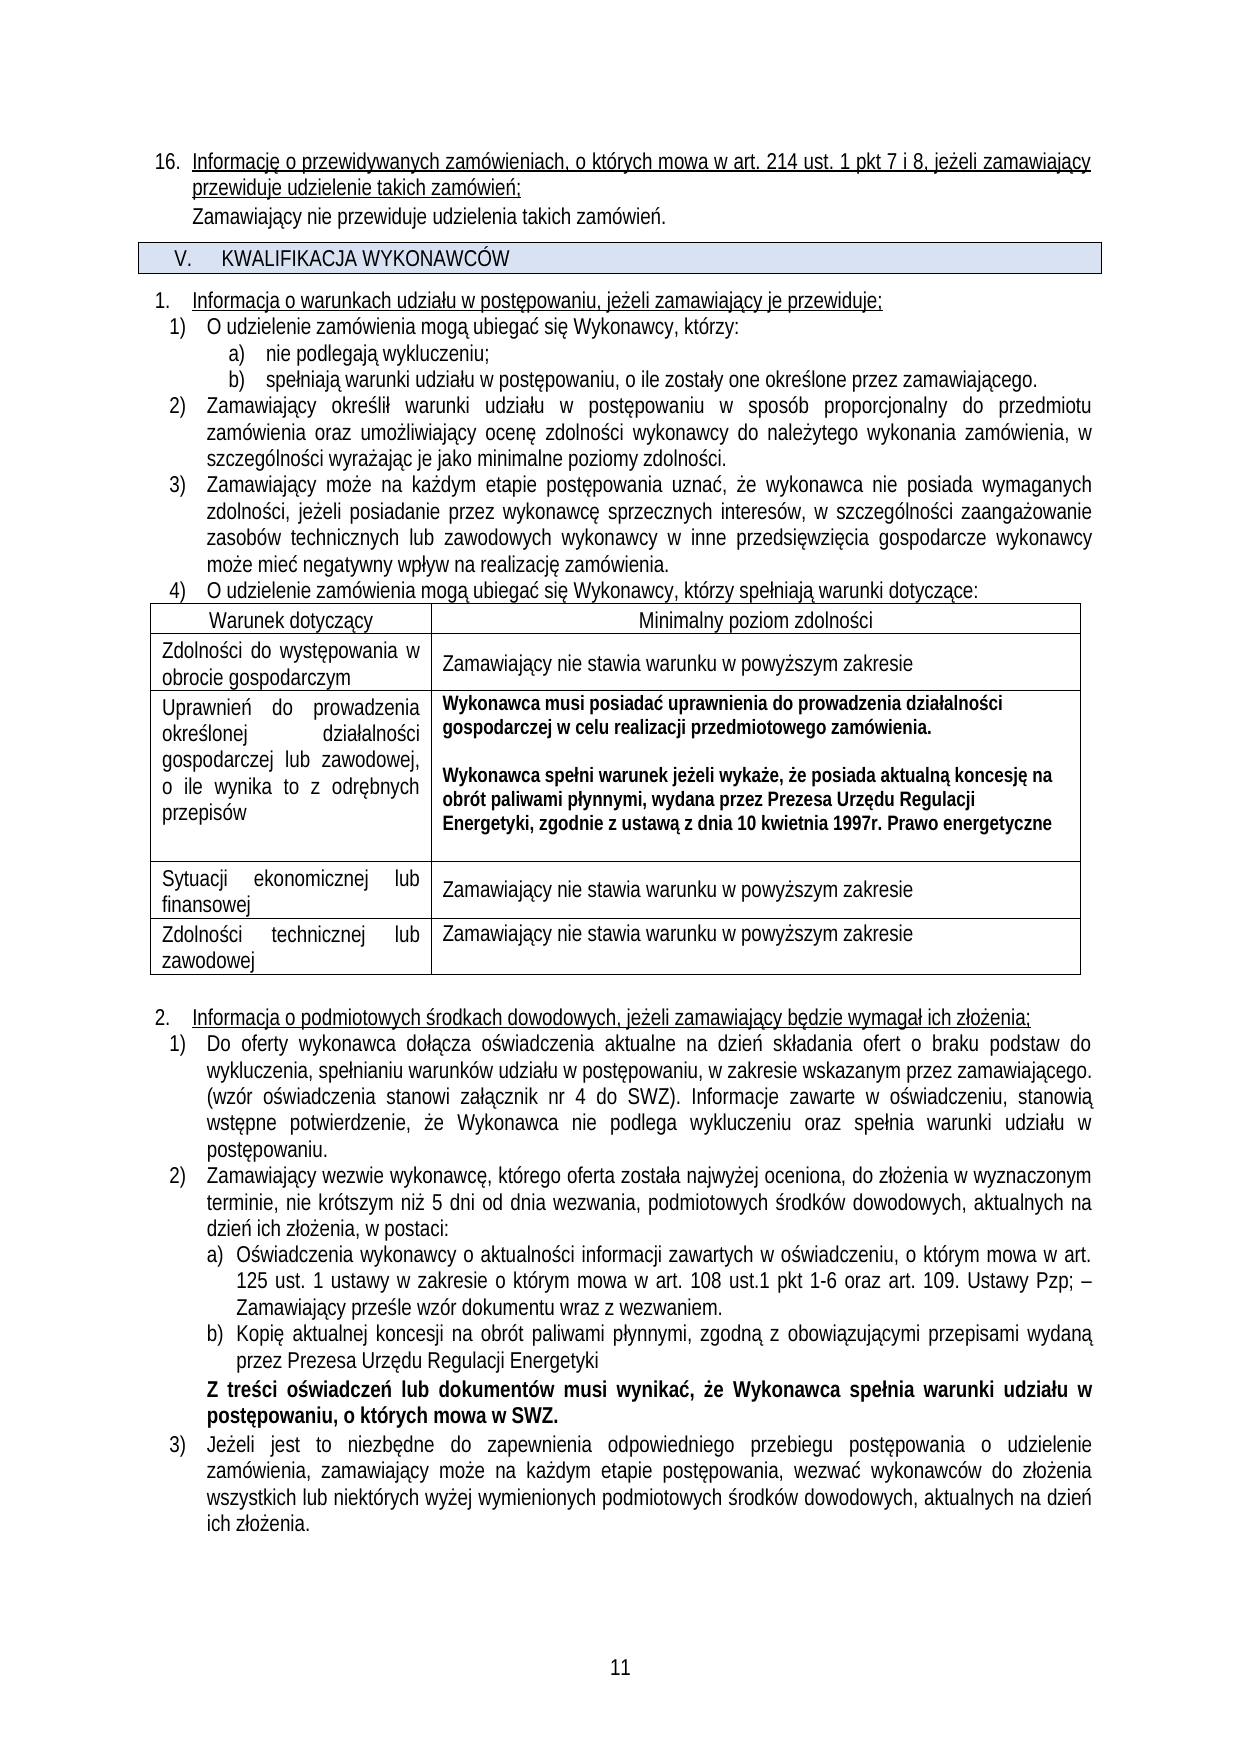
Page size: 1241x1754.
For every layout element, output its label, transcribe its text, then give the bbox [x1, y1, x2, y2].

table_cell Zamawiający nie stawia warunku w powyższym zakresie [432, 862, 1080, 917]
table_cell Sytuacji ekonomicznej lub finansowej [151, 862, 431, 917]
list spełniają warunki udziału w postępowaniu, o ile zostały one określone przez zamawiającego. [228, 366, 1093, 392]
table_cell Zdolności do występowania w obrocie gospodarczym [151, 634, 431, 690]
list O udzielenie zamówienia mogą ubiegać się Wykonawcy, którzy: [169, 313, 1093, 340]
text Zamawiający nie przewiduje udzielenia takich zamówień. [192, 203, 1093, 229]
list Informacja o warunkach udziału w postępowaniu, jeżeli zamawiający je przewiduje; [154, 287, 1093, 313]
table_header Warunek dotyczący [151, 604, 431, 633]
list Zamawiający określił warunki udziału w postępowaniu w sposób proporcjonalny do przedmiotu zamówienia oraz umożliwiający ocenę zdolności wykonawcy do należytego wykonania zamówienia, w szczególności wyrażając je jako minimalne poziomy zdolności. [169, 392, 1093, 471]
table_cell Uprawnień do prowadzenia określonej działalności gospodarczej lub zawodowej, o ile wynika to z odrębnych przepisów [151, 691, 431, 861]
list nie podlegają wykluczeniu; [228, 340, 1093, 366]
table_cell Zamawiający nie stawia warunku w powyższym zakresie [432, 919, 1080, 974]
table_cell Wykonawca musi posiadać uprawnienia do prowadzenia działalności gospodarczej w celu realizacji przedmiotowego zamówienia. Wykonawca spełni warunek jeżeli wykaże, że posiada aktualną koncesję na obrót paliwami płynnymi, wydana przez Prezesa Urzędu Regulacji Energetyki, zgodnie z ustawą z dnia 10 kwietnia 1997r. Prawo energetyczne [432, 691, 1080, 861]
list Informacja o podmiotowych środkach dowodowych, jeżeli zamawiający będzie wymagał ich złożenia; [154, 1004, 1093, 1030]
list Oświadczenia wykonawcy o aktualności informacji zawartych w oświadczeniu, o którym mowa w art. 125 ust. 1 ustawy w zakresie o którym mowa w art. 108 ust.1 pkt 1-6 oraz art. 109. Ustawy Pzp; – Zamawiający prześle wzór dokumentu wraz z wezwaniem. [207, 1241, 1093, 1320]
table_cell Zdolności technicznej lub zawodowej [151, 919, 431, 974]
list Kopię aktualnej koncesji na obrót paliwami płynnymi, zgodną z obowiązującymi przepisami wydaną przez Prezesa Urzędu Regulacji Energetyki [207, 1320, 1093, 1373]
list Jeżeli jest to niezbędne do zapewnienia odpowiedniego przebiegu postępowania o udzielenie zamówienia, zamawiający może na każdym etapie postępowania, wezwać wykonawców do złożenia wszystkich lub niektórych wyżej wymienionych podmiotowych środków dowodowych, aktualnych na dzień ich złożenia. [169, 1431, 1093, 1536]
list Zamawiający wezwie wykonawcę, którego oferta została najwyżej oceniona, do złożenia w wyznaczonym terminie, nie krótszym niż 5 dni od dnia wezwania, podmiotowych środków dowodowych, aktualnych na dzień ich złożenia, w postaci: [169, 1162, 1093, 1241]
subtitle KWALIFIKACJA WYKONAWCÓW [139, 243, 1101, 273]
list Informację o przewidywanych zamówieniach, o których mowa w art. 214 ust. 1 pkt 7 i 8, jeżeli zamawiający przewiduje udzielenie takich zamówień; [154, 148, 1093, 200]
list O udzielenie zamówienia mogą ubiegać się Wykonawcy, którzy spełniają warunki dotyczące: [169, 577, 1093, 603]
list Zamawiający może na każdym etapie postępowania uznać, że wykonawca nie posiada wymaganych zdolności, jeżeli posiadanie przez wykonawcę sprzecznych interesów, w szczególności zaangażowanie zasobów technicznych lub zawodowych wykonawcy w inne przedsięwzięcia gospodarcze wykonawcy może mieć negatywny wpływ na realizację zamówienia. [169, 471, 1093, 577]
text Z treści oświadczeń lub dokumentów musi wynikać, że Wykonawca spełnia warunki udziału w postępowaniu, o których mowa w SWZ. [207, 1376, 1093, 1428]
table_header Minimalny poziom zdolności [432, 604, 1080, 633]
list Do oferty wykonawca dołącza oświadczenia aktualne na dzień składania ofert o braku podstaw do wykluczenia, spełnianiu warunków udziału w postępowaniu, w zakresie wskazanym przez zamawiającego. (wzór oświadczenia stanowi załącznik nr 4 do SWZ). Informacje zawarte w oświadczeniu, stanowią wstępne potwierdzenie, że Wykonawca nie podlega wykluczeniu oraz spełnia warunki udziału w postępowaniu. [169, 1030, 1093, 1162]
table_cell Zamawiający nie stawia warunku w powyższym zakresie [432, 634, 1080, 690]
